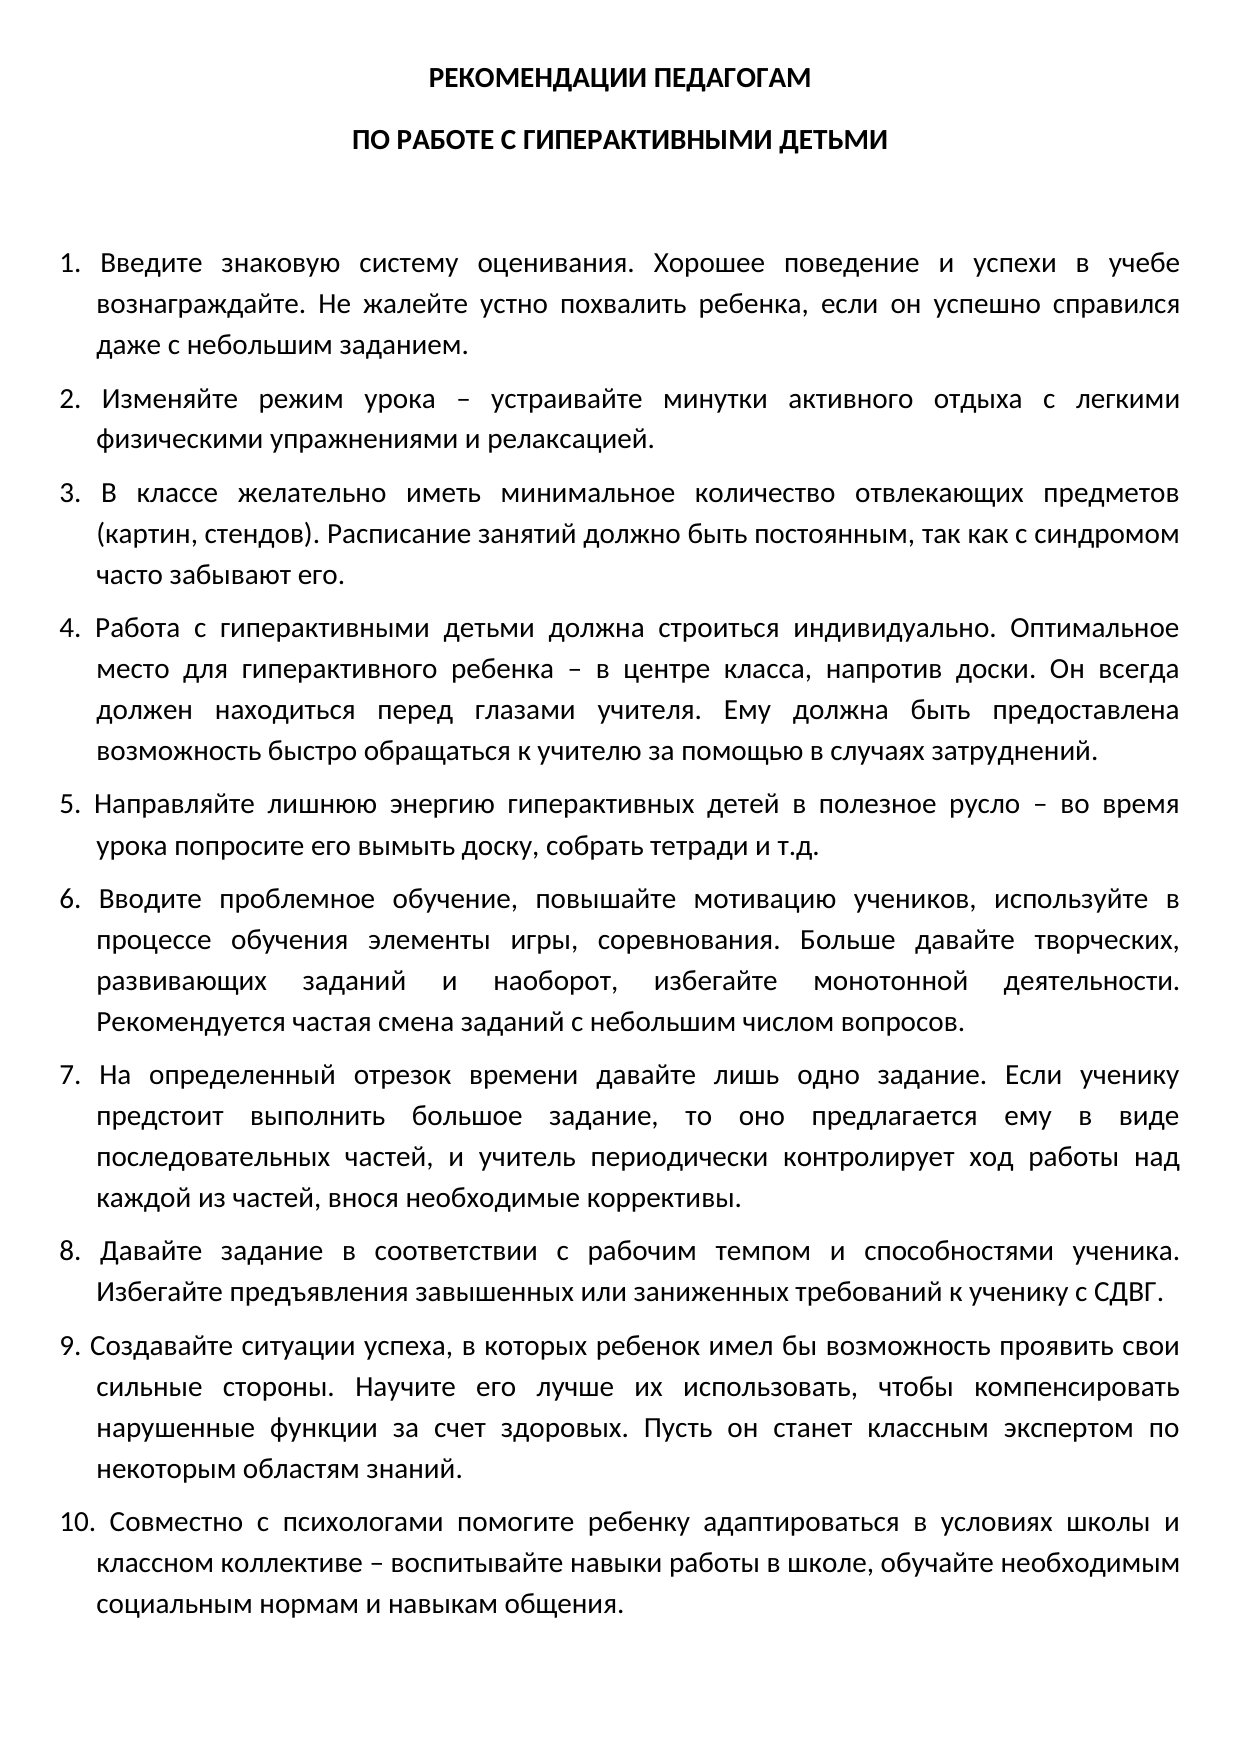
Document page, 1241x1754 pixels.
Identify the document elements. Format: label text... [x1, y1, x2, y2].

text 9. Создавайте ситуации успеха, в которых ребенок имел бы возможность проявить свои сильные стороны. Научите его лучше их использовать, чтобы компенсировать нарушенные функции за счет здоровых. Пусть он станет классным экспертом по некоторым областям знаний. [59, 1327, 1181, 1485]
text ПО РАБОТЕ С ГИПЕРАКТИВНЫМИ ДЕТЬМИ [59, 121, 1181, 156]
text РЕКОМЕНДАЦИИ ПЕДАГОГАМ [59, 59, 1181, 95]
text 3. В классе желательно иметь минимальное количество отвлекающих предметов (картин, стендов). Расписание занятий должно быть постоянным, так как с синдромом часто забывают его. [59, 474, 1181, 592]
text 5. Направляйте лишнюю энергию гиперактивных детей в полезное русло – во время урока попросите его вымыть доску, собрать тетради и т.д. [59, 786, 1181, 862]
text 2. Изменяйте режим урока – устраивайте минутки активного отдыха с легкими физическими упражнениями и релаксацией. [59, 380, 1181, 456]
text 7. На определенный отрезок времени давайте лишь одно задание. Если ученику предстоит выполнить большое задание, то оно предлагается ему в виде последовательных частей, и учитель периодически контролирует ход работы над каждой из частей, внося необходимые коррективы. [59, 1056, 1181, 1215]
text 10. Совместно с психологами помогите ребенку адаптироваться в условиях школы и классном коллективе – воспитывайте навыки работы в школе, обучайте необходимым социальным нормам и навыкам общения. [59, 1503, 1181, 1621]
text 4. Работа с гиперактивными детьми должна строиться индивидуально. Оптимальное место для гиперактивного ребенка – в центре класса, напротив доски. Он всегда должен находиться перед глазами учителя. Ему должна быть предоставлена возможность быстро обращаться к учителю за помощью в случаях затруднений. [59, 609, 1181, 768]
text 8. Давайте задание в соответствии с рабочим темпом и способностями ученика. Избегайте предъявления завышенных или заниженных требований к ученику с СДВГ. [59, 1232, 1181, 1309]
text 1. Введите знаковую систему оценивания. Хорошее поведение и успехи в учебе вознаграждайте. Не жалейте устно похвалить ребенка, если он успешно справился даже с небольшим заданием. [59, 244, 1181, 362]
text 6. Вводите проблемное обучение, повышайте мотивацию учеников, используйте в процессе обучения элементы игры, соревнования. Больше давайте творческих, развивающих заданий и наоборот, избегайте монотонной деятельности. Рекомендуется частая смена заданий с небольшим числом вопросов. [59, 880, 1181, 1038]
